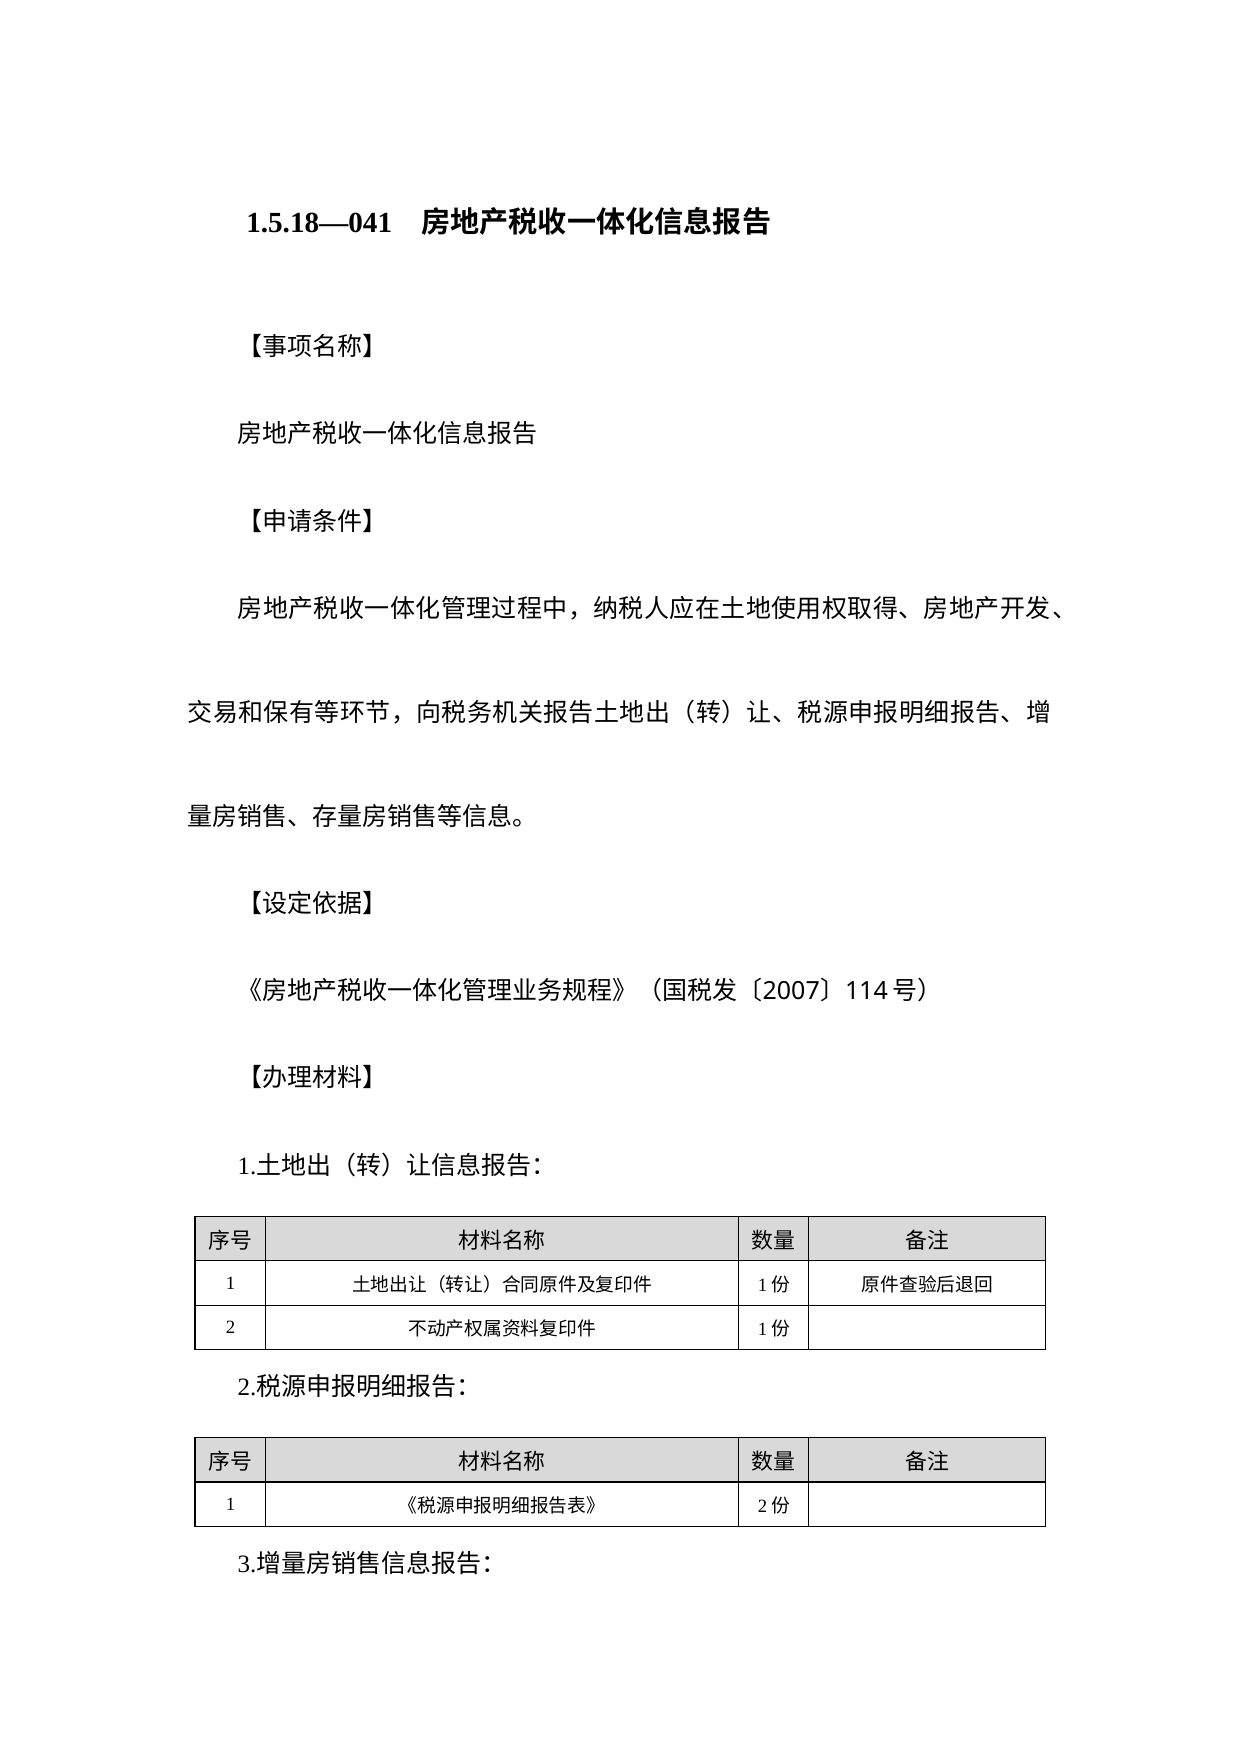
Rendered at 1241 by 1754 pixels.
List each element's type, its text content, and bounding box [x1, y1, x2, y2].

text 【事项名称】 [187, 310, 1053, 379]
text 《房地产税收一体化管理业务规程》（国税发〔2007〕114号） [187, 954, 1053, 1023]
table_cell 不动产权属资料复印件 [266, 1306, 738, 1349]
table_cell 2份 [739, 1483, 808, 1526]
text 1.5.18—041 房地产税收一体化信息报告 [187, 185, 1053, 254]
table_header 数量 [739, 1438, 808, 1481]
table_cell [809, 1306, 1045, 1349]
text 房地产税收一体化管理过程中，纳税人应在土地使用权取得、房地产开发、交易和保有等环节，向税务机关报告土地出（转）让、税源申报明细报告、增量房销售、存量房销售等信息。 [187, 572, 1053, 849]
table_header 备注 [809, 1217, 1045, 1260]
text 3.增量房销售信息报告： [187, 1527, 1053, 1596]
table_header 备注 [809, 1438, 1045, 1481]
text 【办理材料】 [187, 1041, 1053, 1111]
table_cell 原件查验后退回 [809, 1261, 1045, 1304]
text 房地产税收一体化信息报告 [187, 397, 1053, 467]
table_cell 《税源申报明细报告表》 [266, 1483, 738, 1526]
table_cell 1份 [739, 1306, 808, 1349]
table_header 序号 [196, 1217, 265, 1260]
text 2.税源申报明细报告： [187, 1350, 1053, 1419]
table_cell 1份 [739, 1261, 808, 1304]
table_header 数量 [739, 1217, 808, 1260]
text 【设定依据】 [187, 867, 1053, 936]
table_cell [809, 1483, 1045, 1526]
table_cell 2 [196, 1306, 265, 1349]
table_header 序号 [196, 1438, 265, 1481]
table_cell 1 [196, 1261, 265, 1304]
table_header 材料名称 [266, 1217, 738, 1260]
table_cell 土地出让（转让）合同原件及复印件 [266, 1261, 738, 1304]
text 1.土地出（转）让信息报告： [187, 1129, 1053, 1198]
text 【申请条件】 [187, 485, 1053, 554]
table_cell 1 [196, 1483, 265, 1526]
table_header 材料名称 [266, 1438, 738, 1481]
